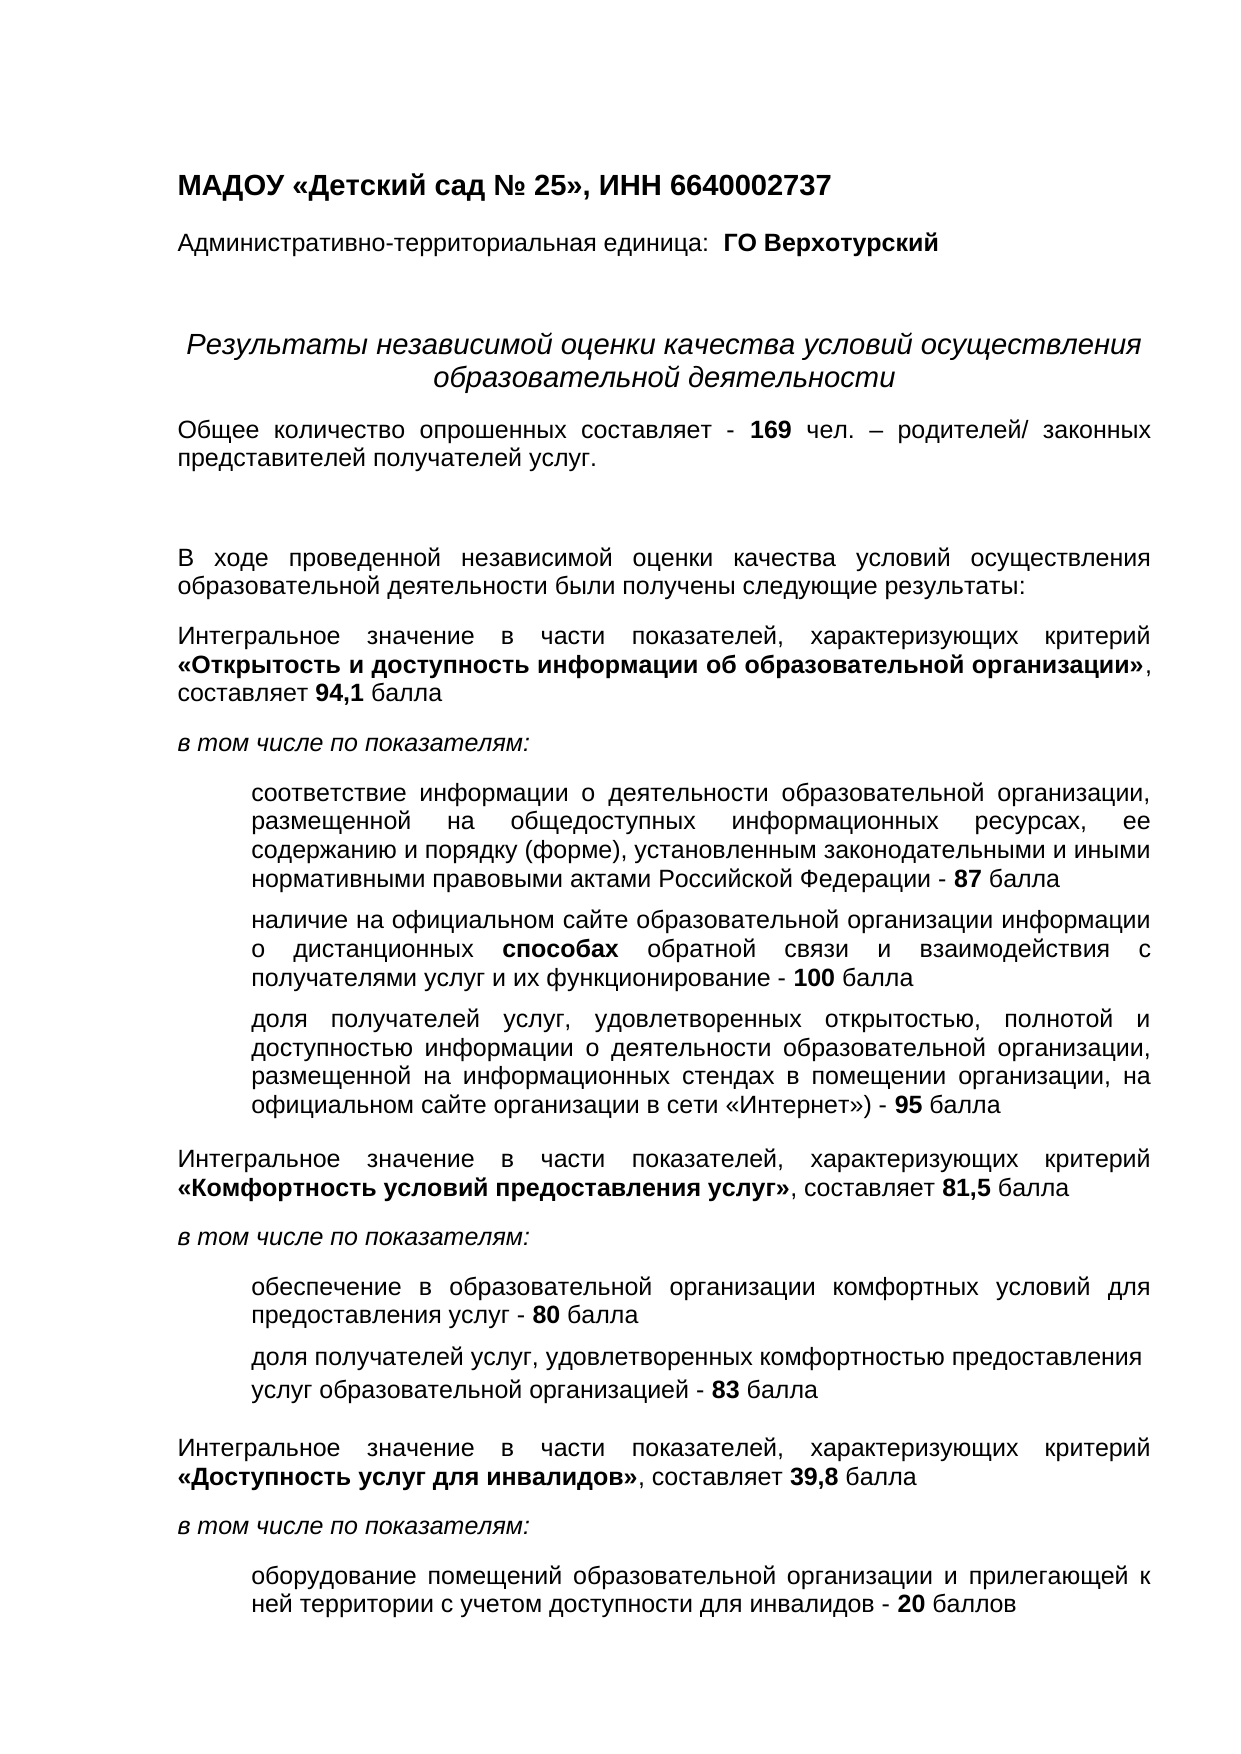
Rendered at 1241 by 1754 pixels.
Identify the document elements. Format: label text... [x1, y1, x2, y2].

text доля получателей услуг, удовлетворенных открытостью, полнотой и доступностью информации о деятельности образовательной организации, размещенной на информационных стендах в помещении организации, на официальном сайте организации в сети «Интернет») - 95 балла [251, 1004, 1152, 1119]
text обеспечение в образовательной организации комфортных условий для предоставления услуг - 80 балла [251, 1272, 1152, 1329]
text оборудование помещений образовательной организации и прилегающей к ней территории с учетом доступности для инвалидов - 20 баллов [251, 1561, 1152, 1618]
text Интегральное значение в части показателей, характеризующих критерий «Открытость и доступность информации об образовательной организации», составляет 94,1 балла [177, 621, 1152, 707]
text В ходе проведенной независимой оценки качества условий осуществления образовательной деятельности были получены следующие результаты: [177, 542, 1152, 600]
subtitle МАДОУ «Детский сад № 25», ИНН 6640002737 [177, 168, 1152, 202]
text в том числе по показателям: [177, 1511, 1152, 1540]
text наличие на официальном сайте образовательной организации информации о дистанционных способах обратной связи и взаимодействия с получателями услуг и их функционирование - 100 балла [251, 905, 1152, 991]
text Общее количество опрошенных составляет - 169 чел. – родителей/ законных представителей получателей услуг. [177, 414, 1152, 472]
text Интегральное значение в части показателей, характеризующих критерий «Комфортность условий предоставления услуг», составляет 81,5 балла [177, 1144, 1152, 1201]
text Результаты независимой оценки качества условий осуществления образовательной деятельности [177, 327, 1152, 394]
text Интегральное значение в части показателей, характеризующих критерий «Доступность услуг для инвалидов», составляет 39,8 балла [177, 1433, 1152, 1490]
text Административно-территориальная единица: ГО Верхотурский [177, 227, 1152, 256]
text в том числе по показателям: [177, 728, 1152, 757]
text доля получателей услуг, удовлетворенных комфортностью предоставления услуг образовательной организацией - 83 балла [251, 1342, 1152, 1403]
text в том числе по показателям: [177, 1222, 1152, 1251]
text соответствие информации о деятельности образовательной организации, размещенной на общедоступных информационных ресурсах, ее содержанию и порядку (форме), установленным законодательными и иными нормативными правовыми актами Российской Федерации - 87 балла [251, 777, 1152, 892]
